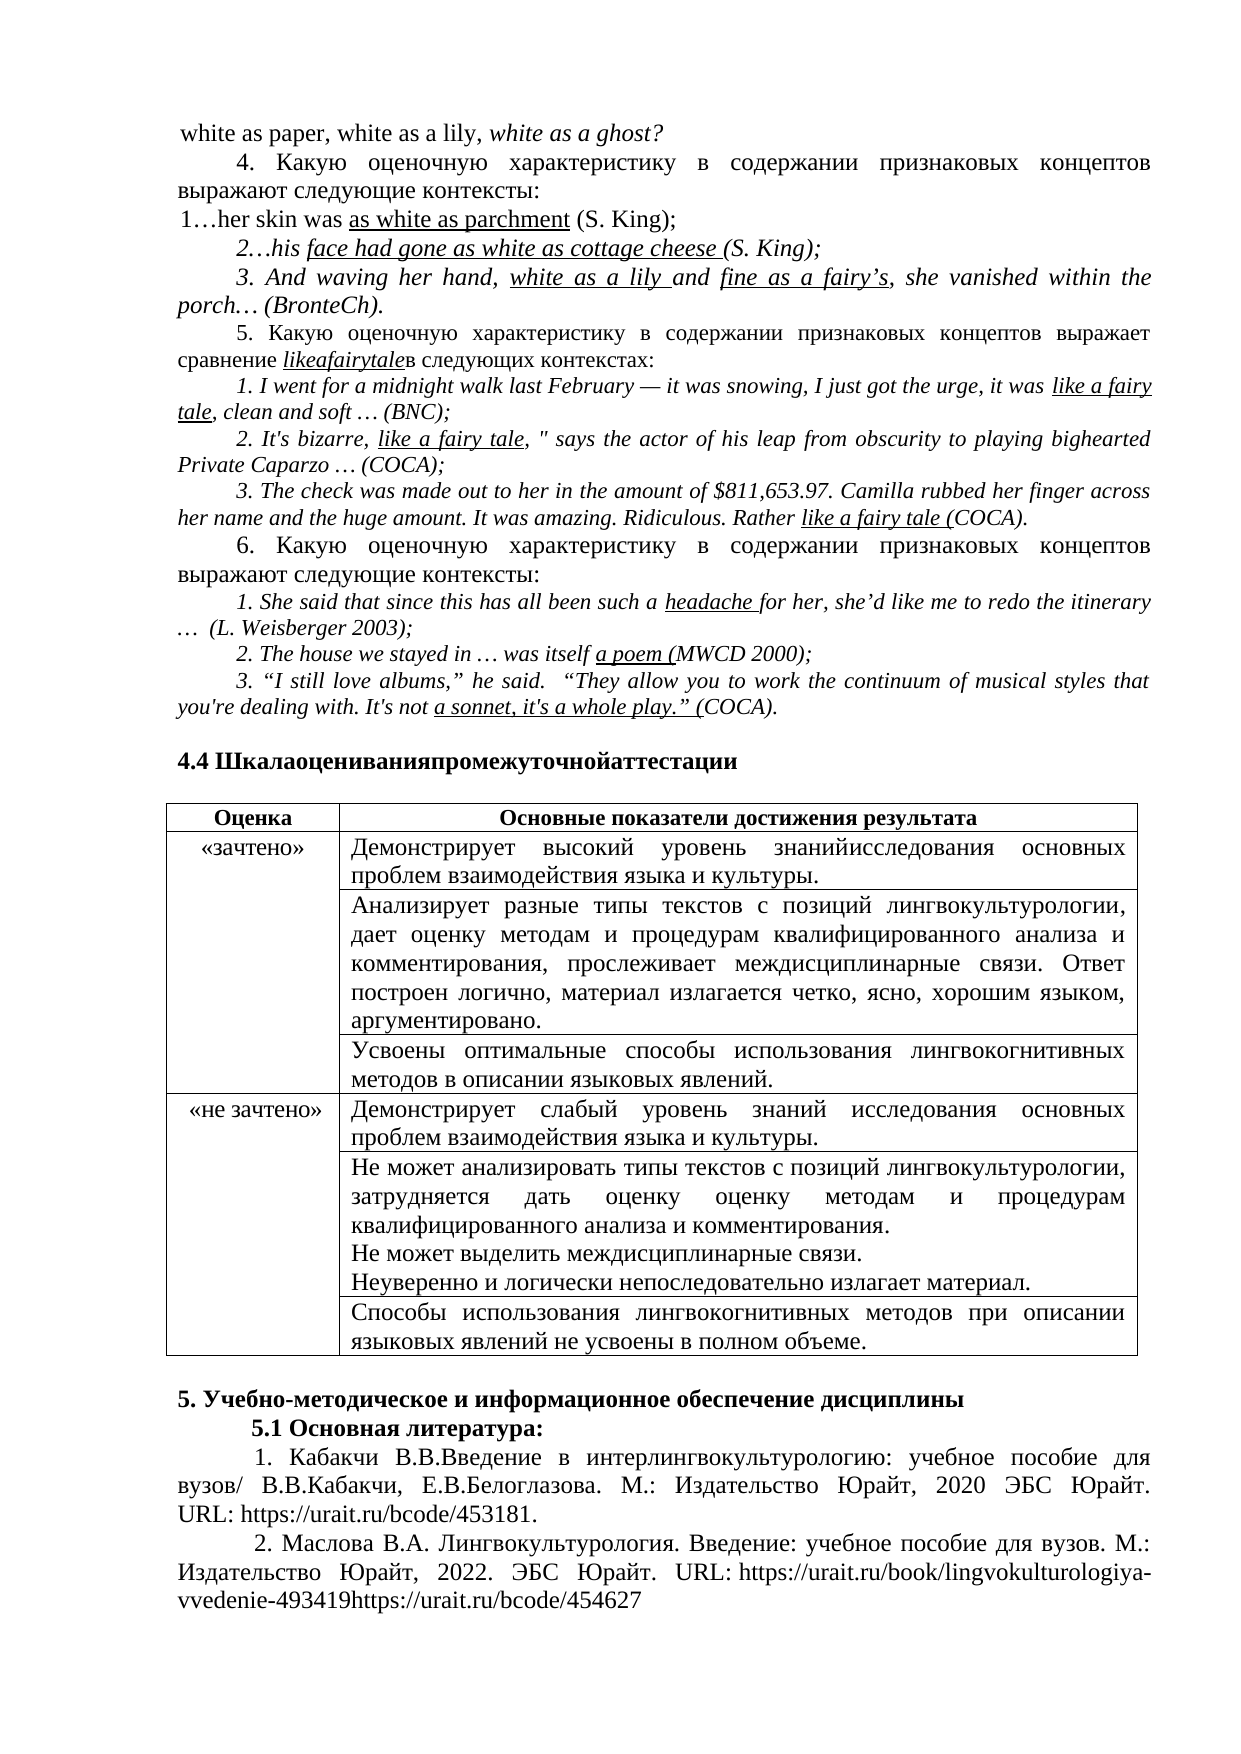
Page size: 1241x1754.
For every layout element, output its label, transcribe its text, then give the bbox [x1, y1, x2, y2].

subtitle white as paper, white as a lily, white as a ghost? [121, 118, 1152, 147]
text 5.1 Основная литература: [177, 1413, 1152, 1442]
text 1. I went for a midnight walk last February — it was snowing, I just got the urge, it was like a fairy tale, clean and soft … (BNC); [177, 372, 1152, 425]
table_cell «зачтено» [167, 832, 339, 1093]
subtitle 1…her skin was as white as parchment (S. King); [121, 204, 1152, 233]
text 1. She said that since this has all been such a headache for her, she’d like me to redo the itinerary … (L. Weisberger 2003); [177, 588, 1152, 640]
text 2. It's bizarre, like a fairy tale, " says the actor of his leap from obscurity to playing bighearted Private Caparzo … (COCA); [177, 425, 1152, 477]
table_cell Усвоены оптимальные способы использования лингвокогнитивных методов в описании языковых явлений. [340, 1035, 1137, 1093]
table_cell Анализирует разные типы текстов с позиций лингвокультурологии, дает оценку методам и процедурам квалифицированного анализа и комментирования, прослеживает междисциплинарные связи. Ответ построен логично, материал излагается четко, ясно, хорошим языком, аргументировано. [340, 890, 1137, 1034]
text 4.4 Шкалаоцениванияпромежуточнойаттестации [177, 746, 1152, 774]
table_cell «не зачтено» [167, 1094, 339, 1354]
text 2. The house we stayed in … was itself a poem (MWCD 2000); [177, 640, 1152, 667]
table_cell Не может анализировать типы текстов с позиций лингвокультурологии, затрудняется дать оценку оценку методам и процедурам квалифицированного анализа и комментирования. Не может выделить междисциплинарные связи. Неуверенно и логически непоследовательно излагает материал. [340, 1152, 1137, 1296]
table_cell Демонстрирует слабый уровень знаний исследования основных проблем взаимодействия языка и культуры. [340, 1094, 1137, 1151]
table_header Основные показатели достижения результата [340, 804, 1137, 831]
text 3. And waving her hand, white as a lily and fine as a fairy’s, she vanished within the porch… (BronteCh). [177, 262, 1152, 319]
text 3. The check was made out to her in the amount of $811,653.97. Camilla rubbed her finger across her name and the huge amount. It was amazing. Ridiculous. Rather like a fairy tale (COCA). [177, 477, 1152, 530]
subtitle 4. Какую оценочную характеристику в содержании признаковых концептов выражают следующие контексты: [177, 147, 1152, 204]
text 5. Какую оценочную характеристику в содержании признаковых концептов выражает сравнение likeafairytaleв следующих контекстах: [177, 319, 1152, 372]
text 3. “I still love albums,” he said. “They allow you to work the continuum of musical styles that you're dealing with. It's not a sonnet, it's a whole play.” (COCA). [177, 667, 1152, 719]
text 5. Учебно-методическое и информационное обеспечение дисциплины [177, 1384, 1152, 1413]
text 2…his face had gone as white as cottage cheese (S. King); [177, 233, 1152, 262]
subtitle 6. Какую оценочную характеристику в содержании признаковых концептов выражают следующие контексты: [177, 530, 1152, 588]
list 2. Маслова В.А. Лингвокультурология. Введение: учебное пособие для вузов. М.: Издательство Юрайт, 2022. ЭБС Юрайт. URL: https://urait.ru/book/lingvokulturologiya-vvedenie-493419https://urait.ru/bcode/454627 [177, 1528, 1152, 1614]
table_cell Демонстрирует высокий уровень знанийисследования основных проблем взаимодействия языка и культуры. [340, 832, 1137, 889]
table_cell Способы использования лингвокогнитивных методов при описании языковых явлений не усвоены в полном объеме. [340, 1297, 1137, 1354]
list 1. Кабакчи В.В.Введение в интерлингвокультурологию: учебное пособие для вузов/ В.В.Кабакчи, Е.В.Белоглазова. М.: Издательство Юрайт, 2020 ЭБС Юрайт. URL: https://urait.ru/bcode/453181. [177, 1442, 1152, 1528]
